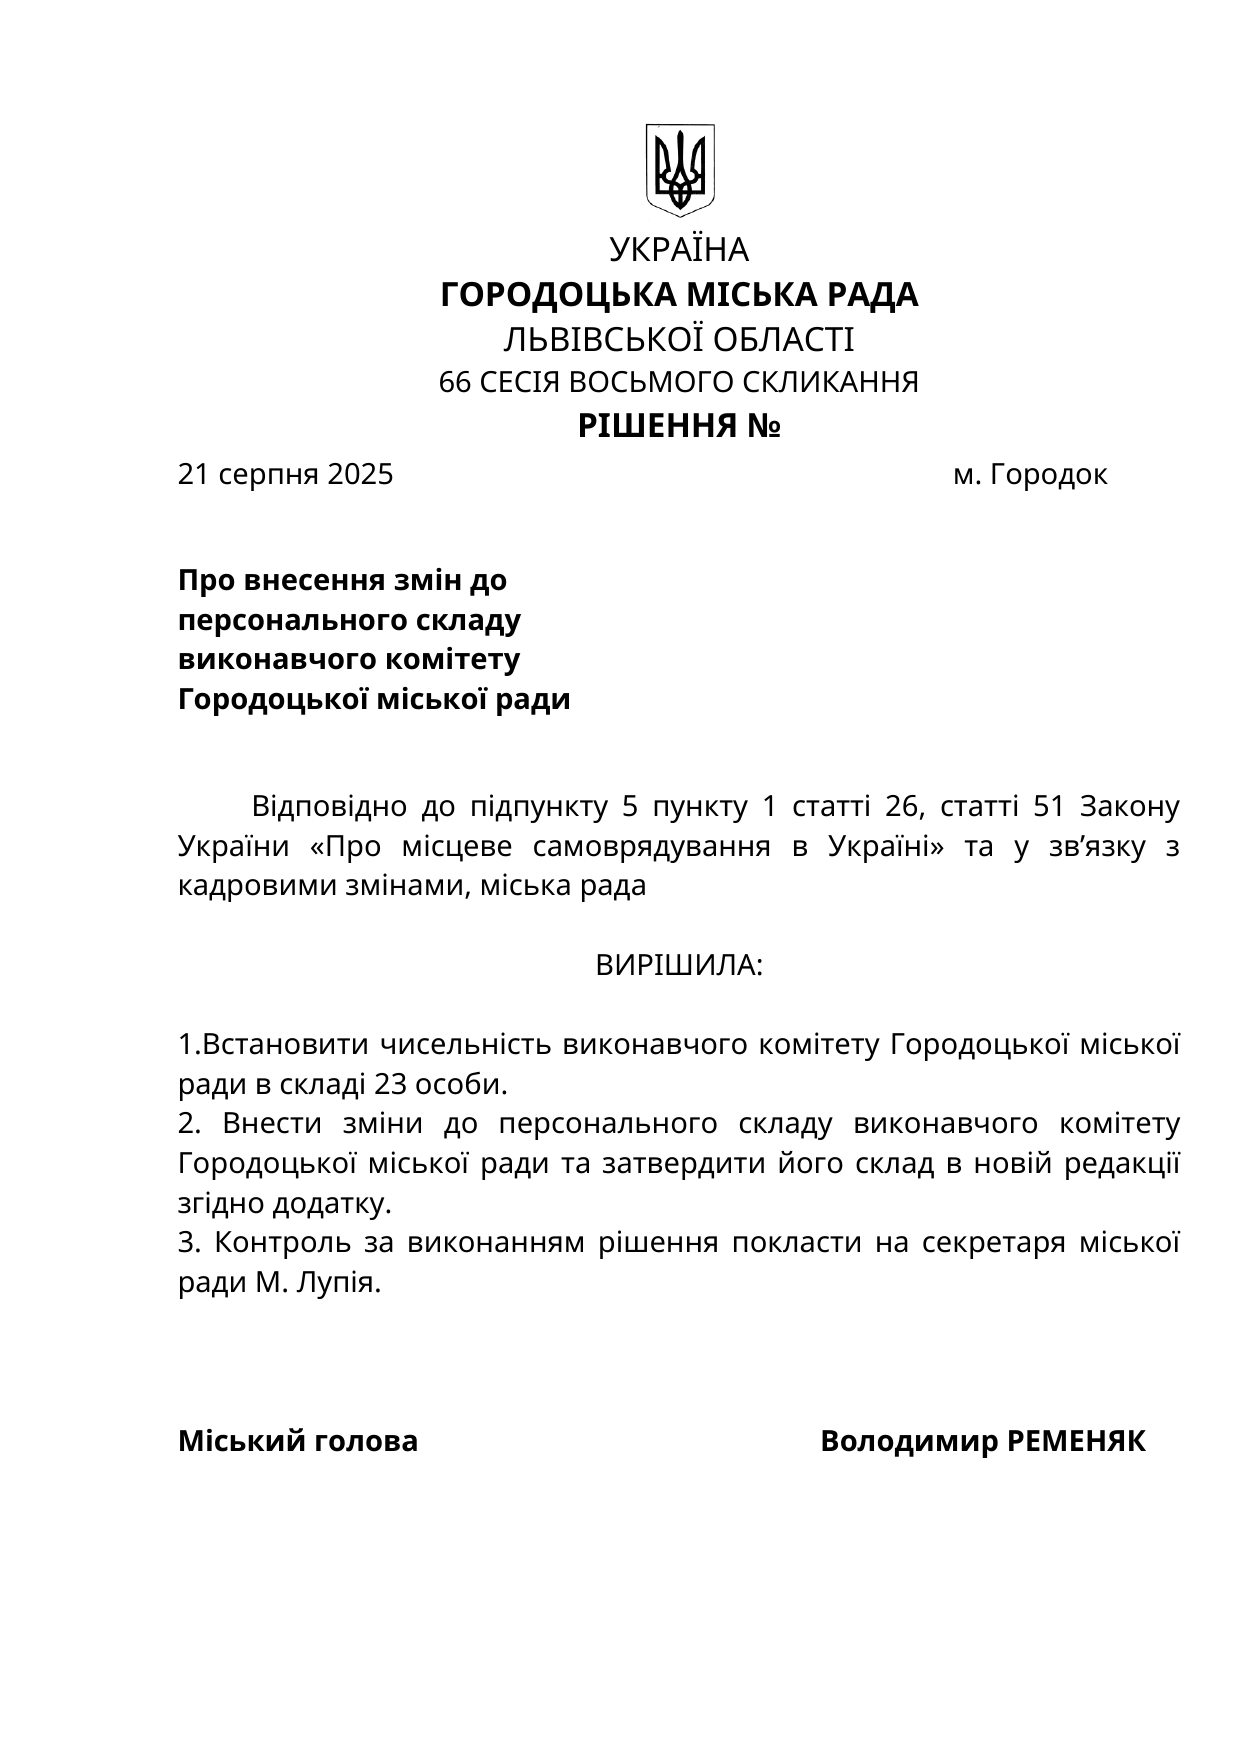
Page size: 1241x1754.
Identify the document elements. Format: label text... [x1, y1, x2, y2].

text Відповідно до підпункту 5 пункту 1 статті 26, статті 51 Закону України «Про місцеве самоврядування в Україні» та у зв’язку з кадровими змінами, міська рада [177, 785, 1181, 904]
text 3. Контроль за виконанням рішення покласти на секретаря міської ради М. Лупія. [177, 1222, 1181, 1301]
text УКРАЇНА [177, 225, 1181, 271]
text 1.Встановити чисельність виконавчого комітету Городоцької міської ради в складі 23 особи. [177, 1023, 1181, 1103]
picture [633, 118, 726, 222]
text Про внесення змін до персонального складу виконавчого комітету Городоцької міської ради [177, 559, 605, 718]
text ГОРОДОЦЬКА МІСЬКА РАДА [177, 271, 1181, 316]
text 21 серпня 2025 м. Городок [177, 453, 1181, 493]
text 66 сесія восьмого скликання [177, 362, 1181, 401]
text ЛЬВІВСЬКОЇ ОБЛАСТІ [177, 316, 1181, 362]
text РІШЕННЯ № [177, 401, 1181, 447]
text ВИРІШИЛА: [177, 944, 1181, 983]
text Міський голова Володимир РЕМЕНЯК [177, 1420, 1181, 1460]
text 2. Внести зміни до персонального складу виконавчого комітету Городоцької міської ради та затвердити його склад в новій редакції згідно додатку. [177, 1103, 1181, 1222]
